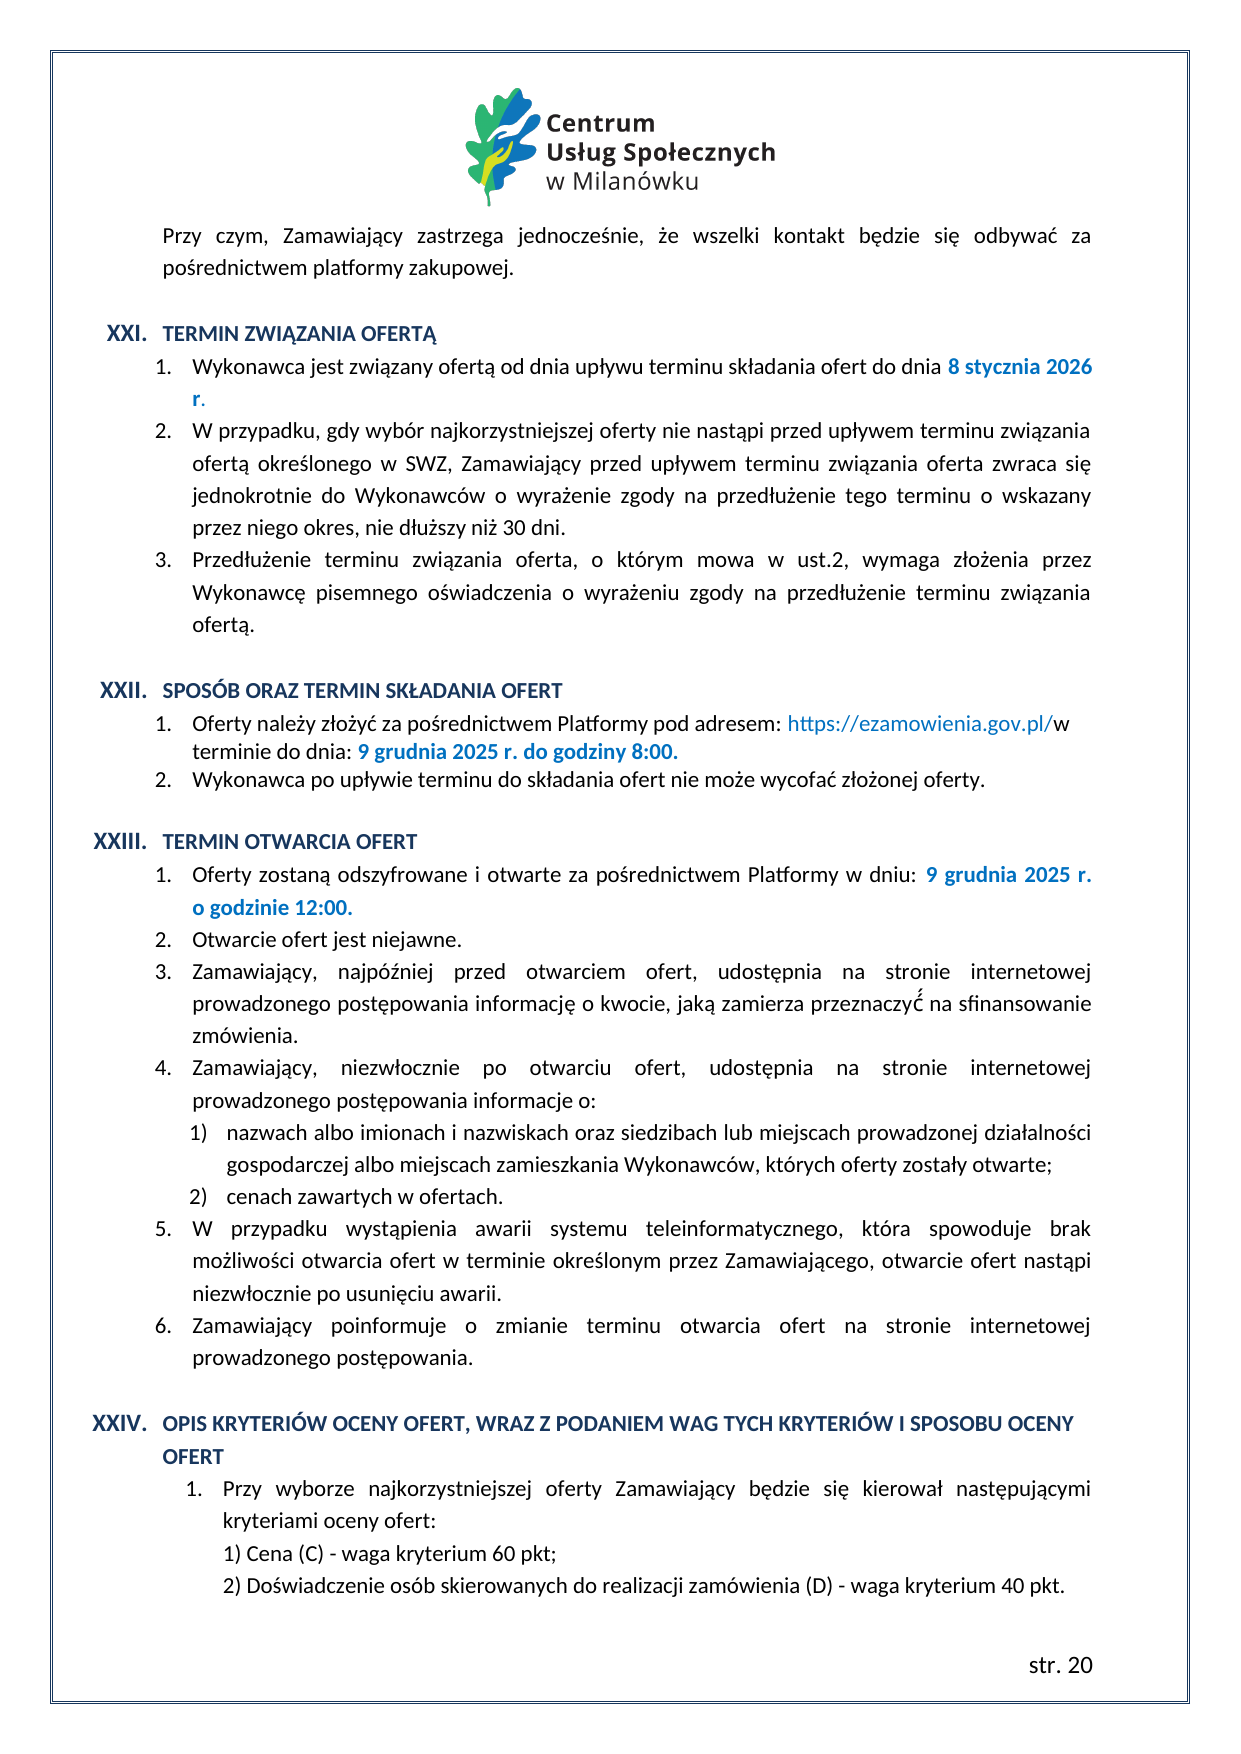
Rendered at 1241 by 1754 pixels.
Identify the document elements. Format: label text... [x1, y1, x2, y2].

list Zamawiający poinformuje o zmianie terminu otwarcia ofert na stronie internetowej prowadzonego postępowania. [154, 1311, 1093, 1371]
list cenach zawartych w ofertach. [189, 1182, 1093, 1210]
subtitle TERMIN ZWIĄZANIA OFERTĄ [148, 317, 1093, 348]
subtitle TERMIN OTWARCIA OFERT [148, 825, 1093, 856]
list Przedłużenie terminu związania oferta, o którym mowa w ust.2, wymaga złożenia przez Wykonawcę pisemnego oświadczenia o wyrażeniu zgody na przedłużenie terminu związania ofertą. [154, 545, 1093, 638]
list Zamawiający, najpóźniej przed otwarciem ofert, udostępnia na stronie internetowej prowadzonego postępowania informację o kwocie, jaką zamierza przeznaczyć́ na sfinansowanie zmówienia. [154, 957, 1093, 1049]
text Przy czym, Zamawiający zastrzega jednocześnie, że wszelki kontakt będzie się odbywać za pośrednictwem platformy zakupowej. [162, 221, 1093, 281]
list Otwarcie ofert jest niejawne. [154, 925, 1093, 953]
list W przypadku wystąpienia awarii systemu teleinformatycznego, która spowoduje brak możliwości otwarcia ofert w terminie określonym przez Zamawiającego, otwarcie ofert nastąpi niezwłocznie po usunięciu awarii. [154, 1214, 1093, 1307]
subtitle SPOSÓB ORAZ TERMIN SKŁADANIA OFERT [148, 674, 1093, 705]
list 1) Cena (C) - waga kryterium 60 pkt; [223, 1539, 1093, 1567]
list Zamawiający, niezwłocznie po otwarciu ofert, udostępnia na stronie internetowej prowadzonego postępowania informacje o: [154, 1053, 1093, 1114]
list Oferty należy złożyć za pośrednictwem Platformy pod adresem: https://ezamowienia.gov.pl/w terminie do dnia: 9 grudnia 2025 r. do godziny 8:00. [154, 709, 1093, 765]
list Wykonawca jest związany ofertą od dnia upływu terminu składania ofert do dnia 8 stycznia 2026 r. [154, 352, 1093, 412]
subtitle OPIS KRYTERIÓW OCENY OFERT, WRAZ Z PODANIEM WAG TYCH KRYTERIÓW I SPOSOBU OCENY OFERT [148, 1408, 1093, 1470]
list Oferty zostaną odszyfrowane i otwarte za pośrednictwem Platformy w dniu: 9 grudnia 2025 r. o godzinie 12:00. [154, 860, 1093, 921]
list W przypadku, gdy wybór najkorzystniejszej oferty nie nastąpi przed upływem terminu związania ofertą określonego w SWZ, Zamawiający przed upływem terminu związania oferta zwraca się jednokrotnie do Wykonawców o wyrażenie zgody na przedłużenie tego terminu o wskazany przez niego okres, nie dłuższy niż 30 dni. [154, 417, 1093, 541]
list nazwach albo imionach i nazwiskach oraz siedzibach lub miejscach prowadzonej działalności gospodarczej albo miejscach zamieszkania Wykonawców, których oferty zostały otwarte; [189, 1118, 1093, 1178]
picture [454, 73, 786, 221]
list 2) Doświadczenie osób skierowanych do realizacji zamówienia (D) - waga kryterium 40 pkt. [223, 1571, 1093, 1599]
list Przy wyborze najkorzystniejszej oferty Zamawiający będzie się kierował następującymi kryteriami oceny ofert: [185, 1474, 1093, 1535]
list Wykonawca po upływie terminu do składania ofert nie może wycofać złożonej oferty. [154, 765, 1093, 793]
